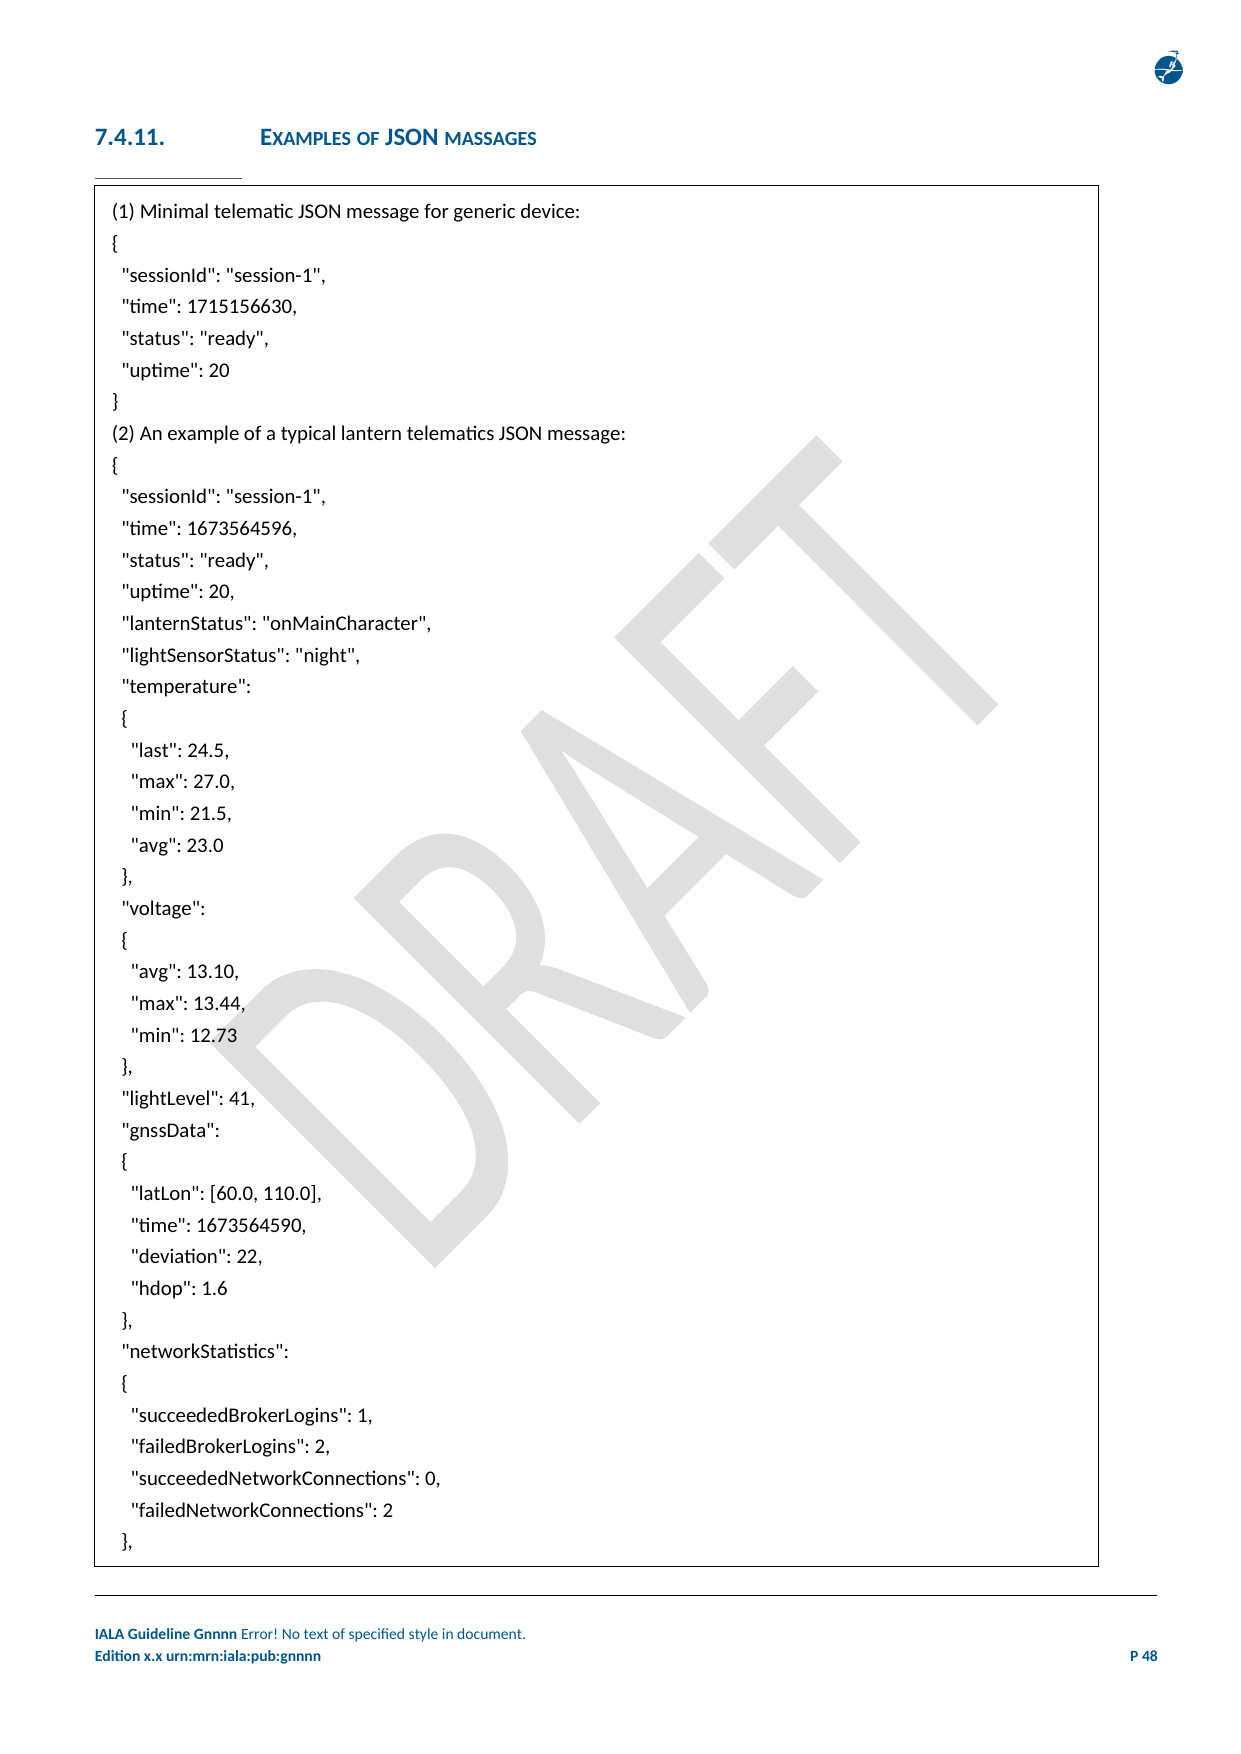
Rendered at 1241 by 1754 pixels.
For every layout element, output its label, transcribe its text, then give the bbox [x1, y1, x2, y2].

picture [1123, 0, 1241, 119]
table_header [95, 186, 1098, 1566]
text Examples of JSON massages [94, 122, 1157, 152]
